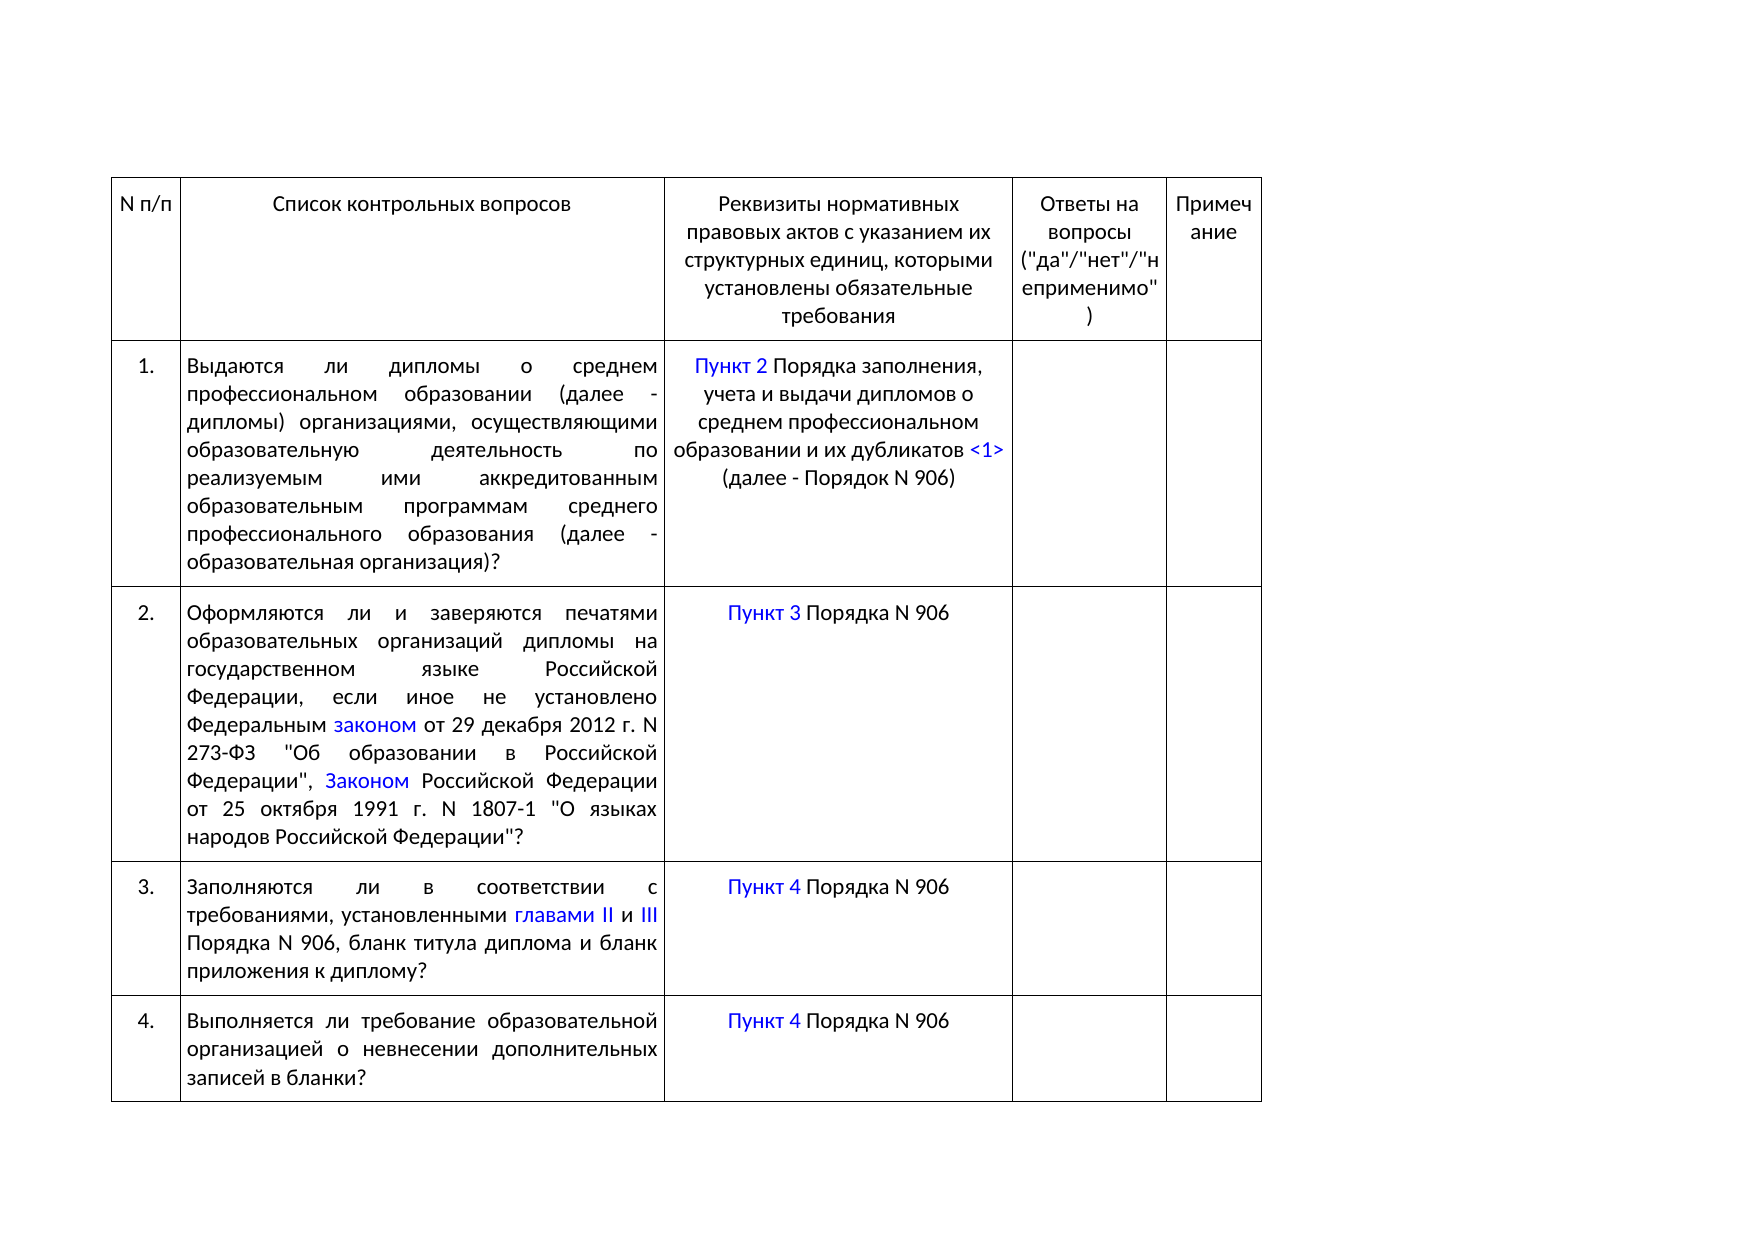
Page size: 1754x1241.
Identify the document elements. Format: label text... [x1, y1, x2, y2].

table_cell [1013, 587, 1166, 861]
table_cell 4. [112, 996, 180, 1101]
table_cell [1013, 862, 1166, 995]
table_cell [1167, 862, 1261, 995]
table_cell 1. [112, 341, 180, 586]
table_header Примечание [1167, 178, 1261, 339]
table_cell 2. [112, 587, 180, 861]
table_cell [1167, 341, 1261, 586]
table_cell Пункт 4 Порядка N 906 [665, 862, 1012, 995]
table_header N п/п [112, 178, 180, 339]
table_header Ответы на вопросы ("да"/"нет"/"неприменимо") [1013, 178, 1166, 339]
table_cell 3. [112, 862, 180, 995]
table_cell Пункт 3 Порядка N 906 [665, 587, 1012, 861]
table_cell [1013, 341, 1166, 586]
table_cell Выдаются ли дипломы о среднем профессиональном образовании (далее - дипломы) организациями, осуществляющими образовательную деятельность по реализуемым ими аккредитованным образовательным программам среднего профессионального образования (далее - образовательная организация)? [181, 341, 664, 586]
table_cell Пункт 2 Порядка заполнения, учета и выдачи дипломов о среднем профессиональном образовании и их дубликатов <1> (далее - Порядок N 906) [665, 341, 1012, 586]
table_cell [1013, 996, 1166, 1101]
table_header Список контрольных вопросов [181, 178, 664, 339]
table_header Реквизиты нормативных правовых актов с указанием их структурных единиц, которыми установлены обязательные требования [665, 178, 1012, 339]
table_cell Оформляются ли и заверяются печатями образовательных организаций дипломы на государственном языке Российской Федерации, если иное не установлено Федеральным законом от 29 декабря 2012 г. N 273-ФЗ "Об образовании в Российской Федерации", Законом Российской Федерации от 25 октября 1991 г. N 1807-1 "О языках народов Российской Федерации"? [181, 587, 664, 861]
table_cell Выполняется ли требование образовательной организацией о невнесении дополнительных записей в бланки? [181, 996, 664, 1101]
table_cell Пункт 4 Порядка N 906 [665, 996, 1012, 1101]
table_cell [1167, 996, 1261, 1101]
table_cell Заполняются ли в соответствии с требованиями, установленными главами II и III Порядка N 906, бланк титула диплома и бланк приложения к диплому? [181, 862, 664, 995]
table_cell [1167, 587, 1261, 861]
